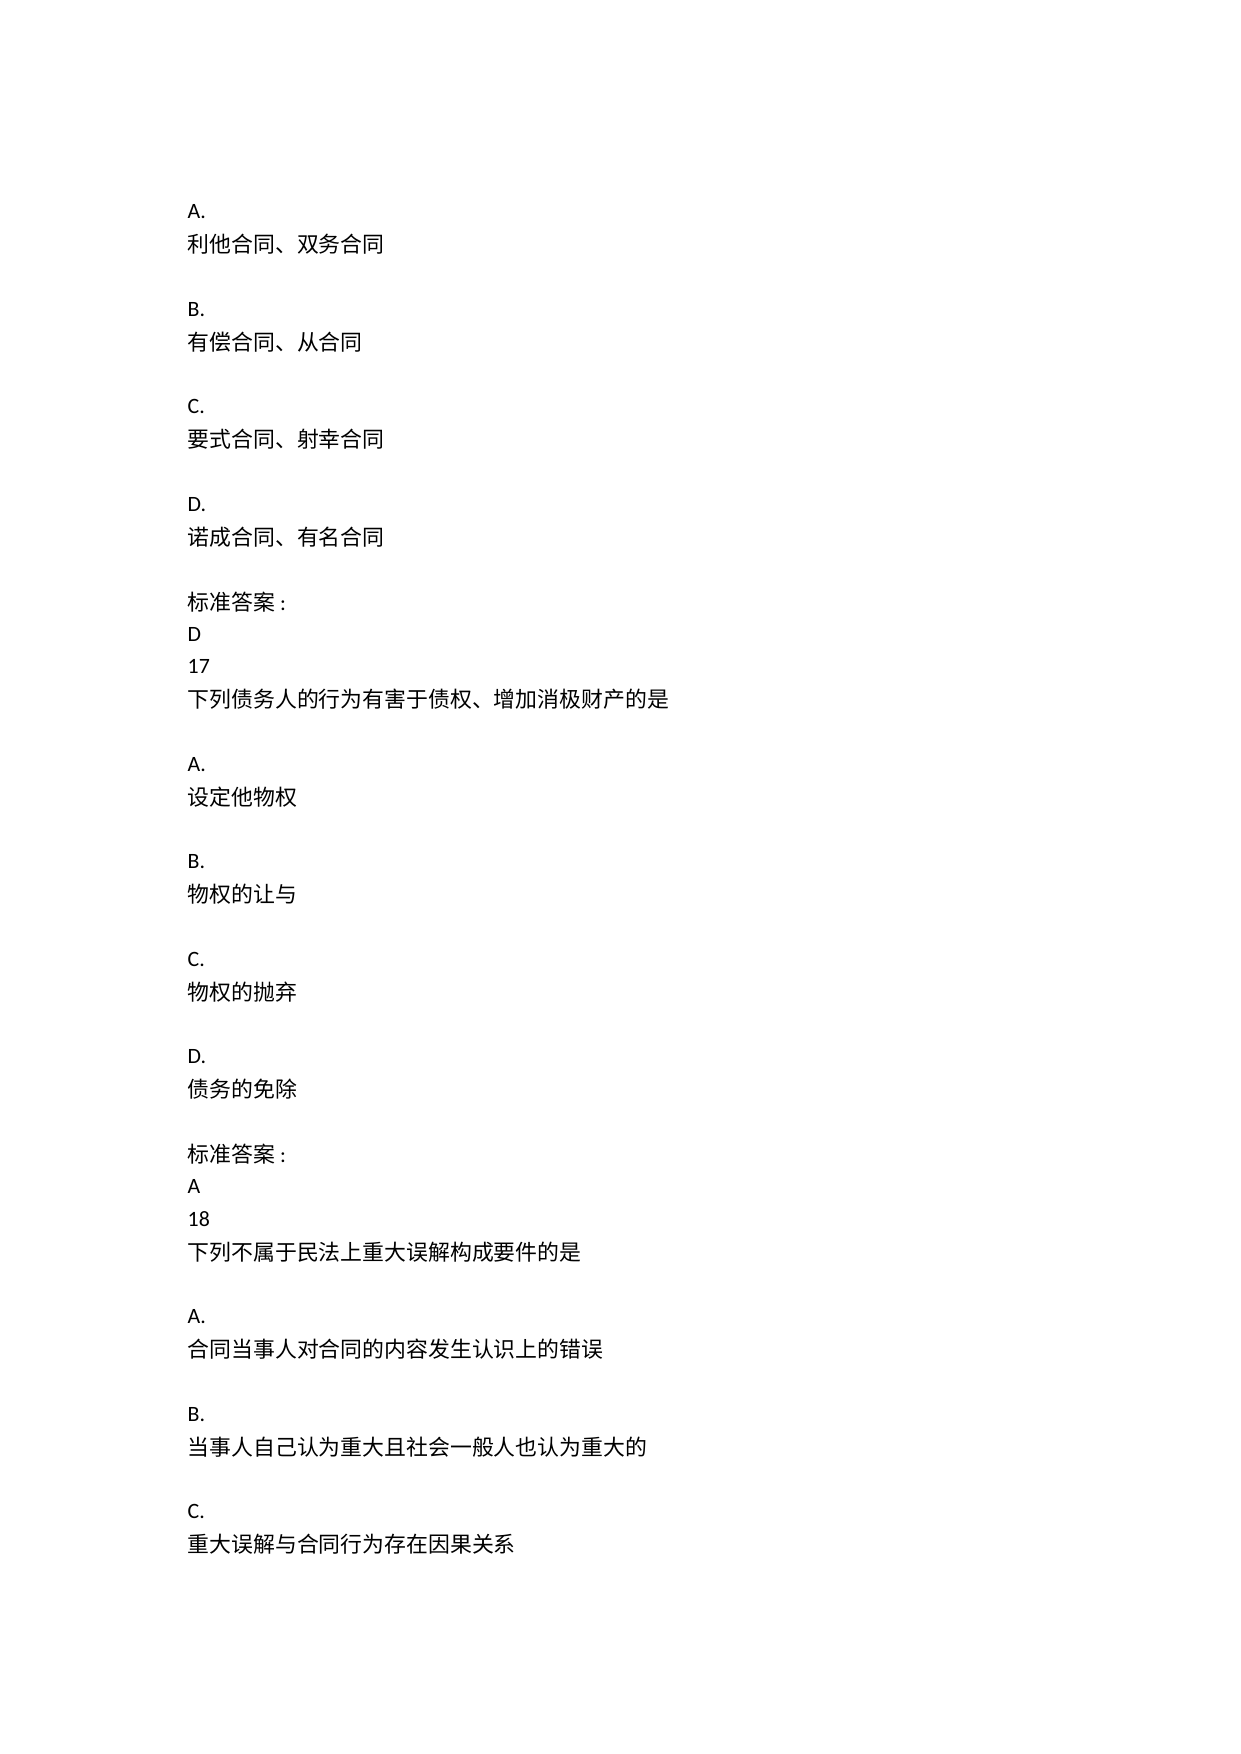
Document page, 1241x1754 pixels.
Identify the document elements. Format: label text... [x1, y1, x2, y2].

text 要式合同、射幸合同 [187, 422, 1053, 454]
text 18 [187, 1202, 1053, 1234]
text 标准答案 : [187, 1137, 1053, 1169]
text B. [187, 1397, 1053, 1429]
text 下列债务人的行为有害于债权、增加消极财产的是 [187, 682, 1053, 714]
text D [187, 617, 1053, 649]
text D. [187, 1039, 1053, 1072]
text 物权的抛弃 [187, 974, 1053, 1007]
text C. [187, 1494, 1053, 1527]
text 17 [187, 649, 1053, 682]
text 诺成合同、有名合同 [187, 519, 1053, 552]
text 合同当事人对合同的内容发生认识上的错误 [187, 1332, 1053, 1364]
text 有偿合同、从合同 [187, 324, 1053, 357]
text 重大误解与合同行为存在因果关系 [187, 1527, 1053, 1559]
text A. [187, 194, 1053, 227]
text 设定他物权 [187, 779, 1053, 812]
text 当事人自己认为重大且社会一般人也认为重大的 [187, 1429, 1053, 1462]
text 债务的免除 [187, 1072, 1053, 1104]
text B. [187, 844, 1053, 877]
text A [187, 1169, 1053, 1202]
text 下列不属于民法上重大误解构成要件的是 [187, 1234, 1053, 1267]
text 标准答案 : [187, 584, 1053, 617]
text A. [187, 1299, 1053, 1332]
text B. [187, 292, 1053, 324]
text 物权的让与 [187, 877, 1053, 909]
text C. [187, 389, 1053, 422]
text 利他合同、双务合同 [187, 227, 1053, 259]
text C. [187, 942, 1053, 974]
text D. [187, 487, 1053, 519]
text A. [187, 747, 1053, 779]
